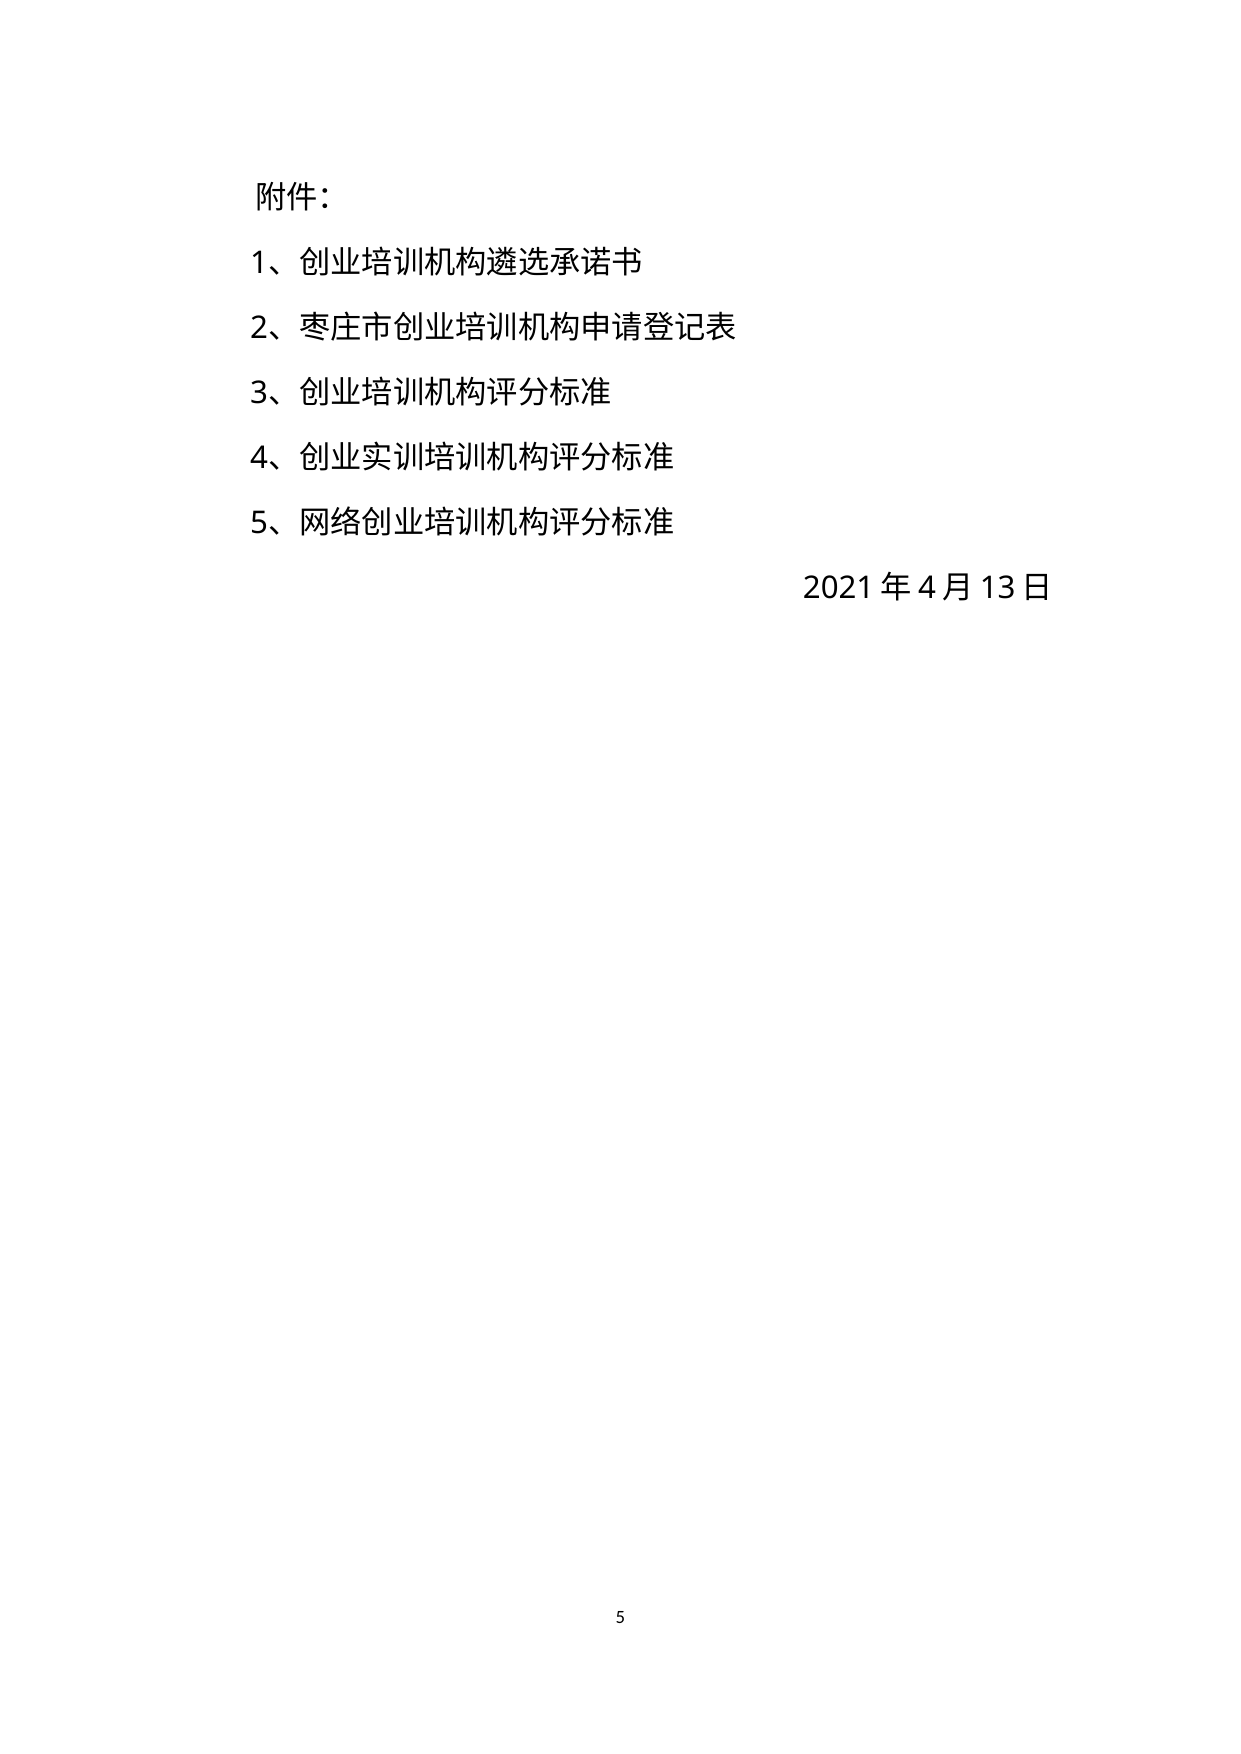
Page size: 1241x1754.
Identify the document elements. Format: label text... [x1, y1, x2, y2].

text 附件： [187, 162, 1053, 227]
text 3、创业培训机构评分标准 [187, 357, 1053, 422]
text 1、创业培训机构遴选承诺书 [187, 227, 1053, 292]
text 4、创业实训培训机构评分标准 [187, 422, 1053, 487]
text 5、网络创业培训机构评分标准 [187, 487, 1053, 552]
text 2021年4月13日 [187, 552, 1053, 617]
text 2、枣庄市创业培训机构申请登记表 [187, 292, 1053, 357]
